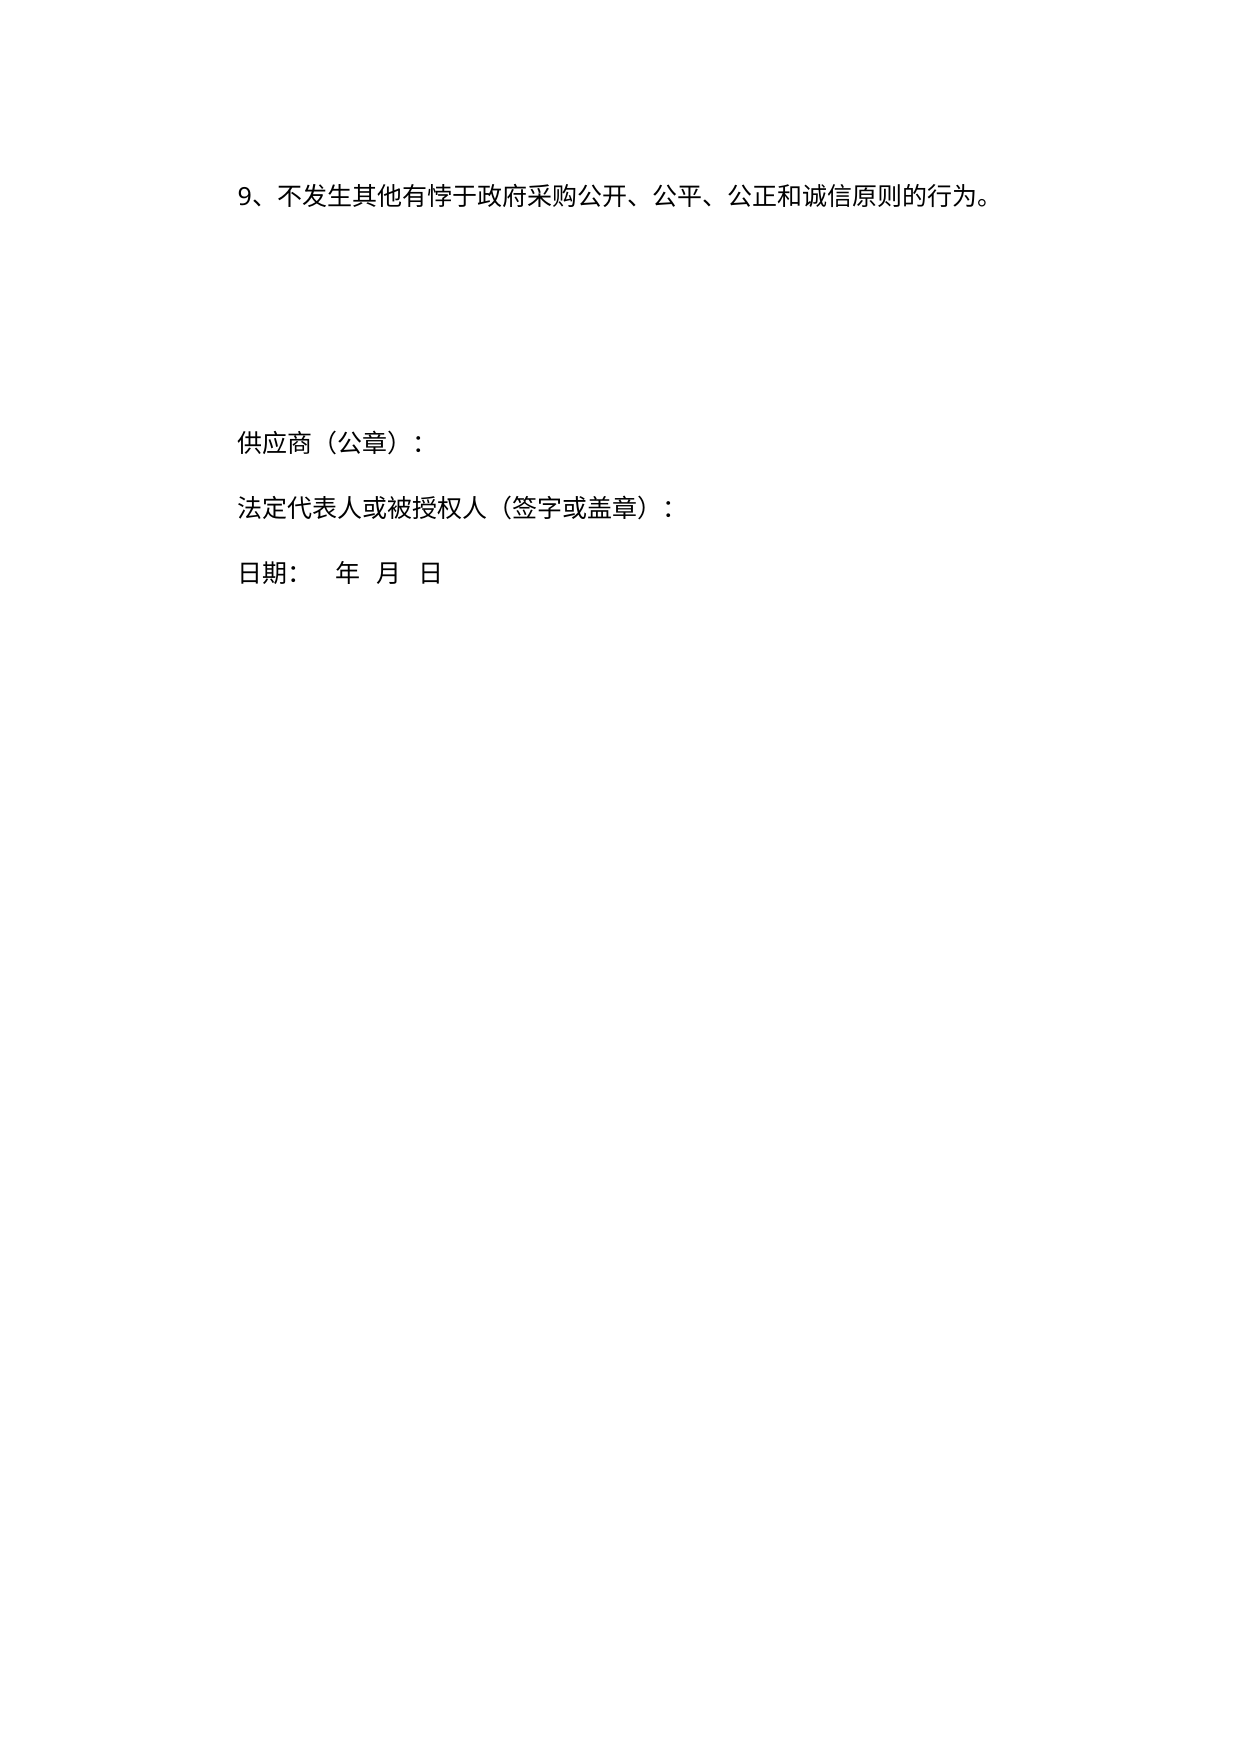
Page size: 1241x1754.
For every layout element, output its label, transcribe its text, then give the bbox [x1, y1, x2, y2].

text 法定代表人或被授权人（签字或盖章）： [187, 474, 1053, 539]
text 供应商（公章）： [187, 409, 1053, 474]
text 9、不发生其他有悖于政府采购公开、公平、公正和诚信原则的行为。 [187, 162, 1053, 227]
text 日期： 年 月 日 [187, 539, 1053, 604]
